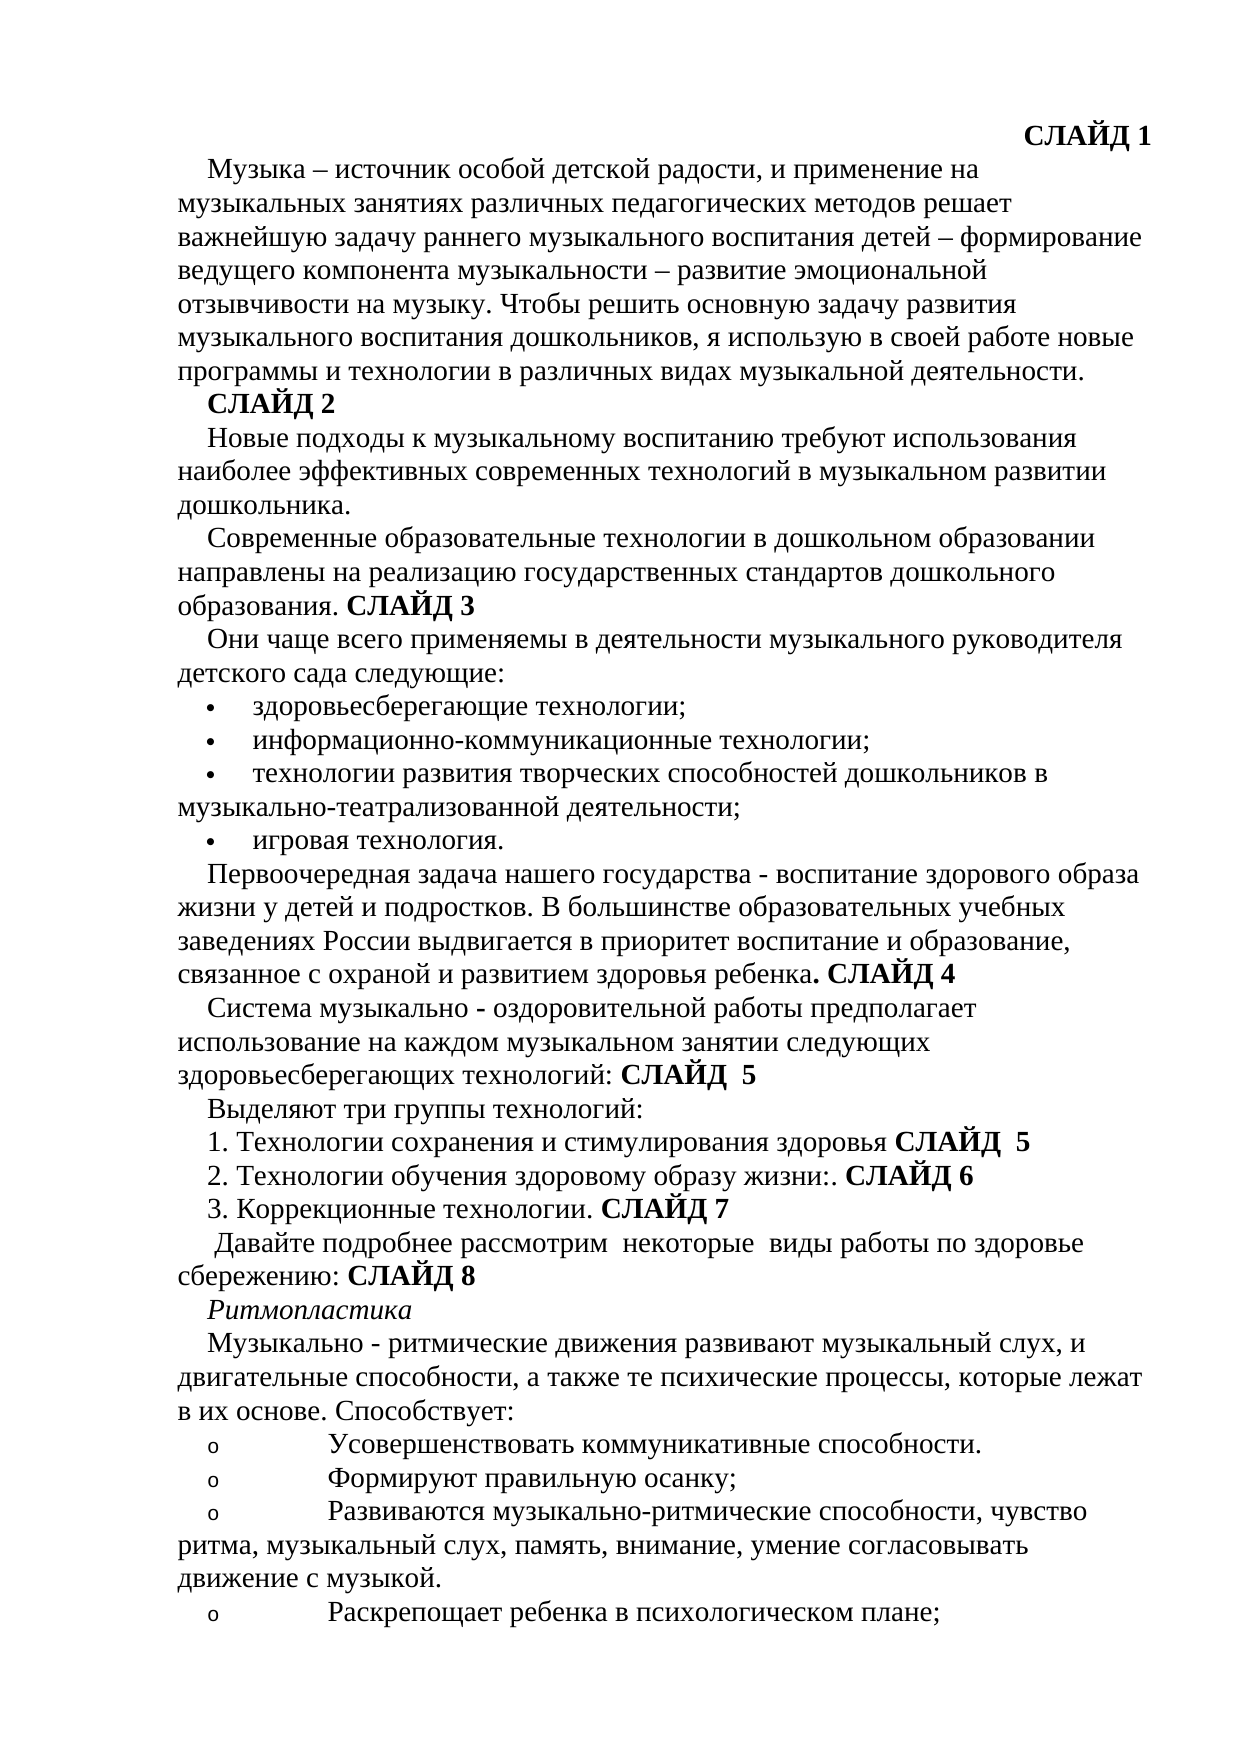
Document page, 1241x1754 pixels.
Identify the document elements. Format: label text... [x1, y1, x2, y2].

text Выделяют три группы технологий: [177, 1091, 1152, 1124]
list технологии развития творческих способностей дошкольников в музыкально-театрализованной деятельности; [177, 755, 1152, 822]
list Усовершенствовать коммуникативные способности. [177, 1426, 1152, 1460]
text 3. Коррекционные технологии. СЛАЙД 7 [177, 1191, 1152, 1225]
list Развиваются музыкально-ритмические способности, чувство ритма, музыкальный слух, память, внимание, умение согласовывать движение с музыкой. [177, 1493, 1152, 1594]
text СЛАЙД 1 [177, 118, 1152, 152]
text Новые подходы к музыкальному воспитанию требуют использования наиболее эффективных современных технологий в музыкальном развитии дошкольника. [177, 420, 1152, 521]
text Система музыкально - оздоровительной работы предполагает использование на каждом музыкальном занятии следующих здоровьесберегающих технологий: СЛАЙД 5 [177, 990, 1152, 1091]
list Формируют правильную осанку; [177, 1460, 1152, 1493]
list информационно-коммуникационные технологии; [177, 722, 1152, 755]
text 2. Технологии обучения здоровому образу жизни:. СЛАЙД 6 [177, 1158, 1152, 1191]
text СЛАЙД 2 [177, 386, 1152, 420]
text Современные образовательные технологии в дошкольном образовании направлены на реализацию государственных стандартов дошкольного образования. СЛАЙД 3 [177, 521, 1152, 621]
list здоровьесберегающие технологии; [177, 688, 1152, 722]
text Музыкально - ритмические движения развивают музыкальный слух, и двигательные способности, а также те психические процессы, которые лежат в их основе. Способствует: [177, 1326, 1152, 1426]
text Первоочередная задача нашего государства - воспитание здорового образа жизни у детей и подростков. В большинстве образовательных учебных заведениях России выдвигается в приоритет воспитание и образование, связанное с охраной и развитием здоровья ребенка. СЛАЙД 4 [177, 856, 1152, 990]
text 1. Технологии сохранения и стимулирования здоровья СЛАЙД 5 [177, 1124, 1152, 1158]
text Давайте подробнее рассмотрим некоторые виды работы по здоровье сбережению: СЛАЙД 8 [177, 1225, 1152, 1292]
text Музыка – источник особой детской радости, и применение на музыкальных занятиях различных педагогических методов решает важнейшую задачу раннего музыкального воспитания детей – формирование ведущего компонента музыкальности – развитие эмоциональной отзывчивости на музыку. Чтобы решить основную задачу развития музыкального воспитания дошкольников, я использую в своей работе новые программы и технологии в различных видах музыкальной деятельности. [177, 152, 1152, 386]
text Ритмопластика [177, 1292, 1152, 1326]
list игровая технология. [177, 822, 1152, 856]
list Раскрепощает ребенка в психологическом плане; [177, 1594, 1152, 1627]
text Они чаще всего применяемы в деятельности музыкального руководителя детского сада следующие: [177, 621, 1152, 688]
